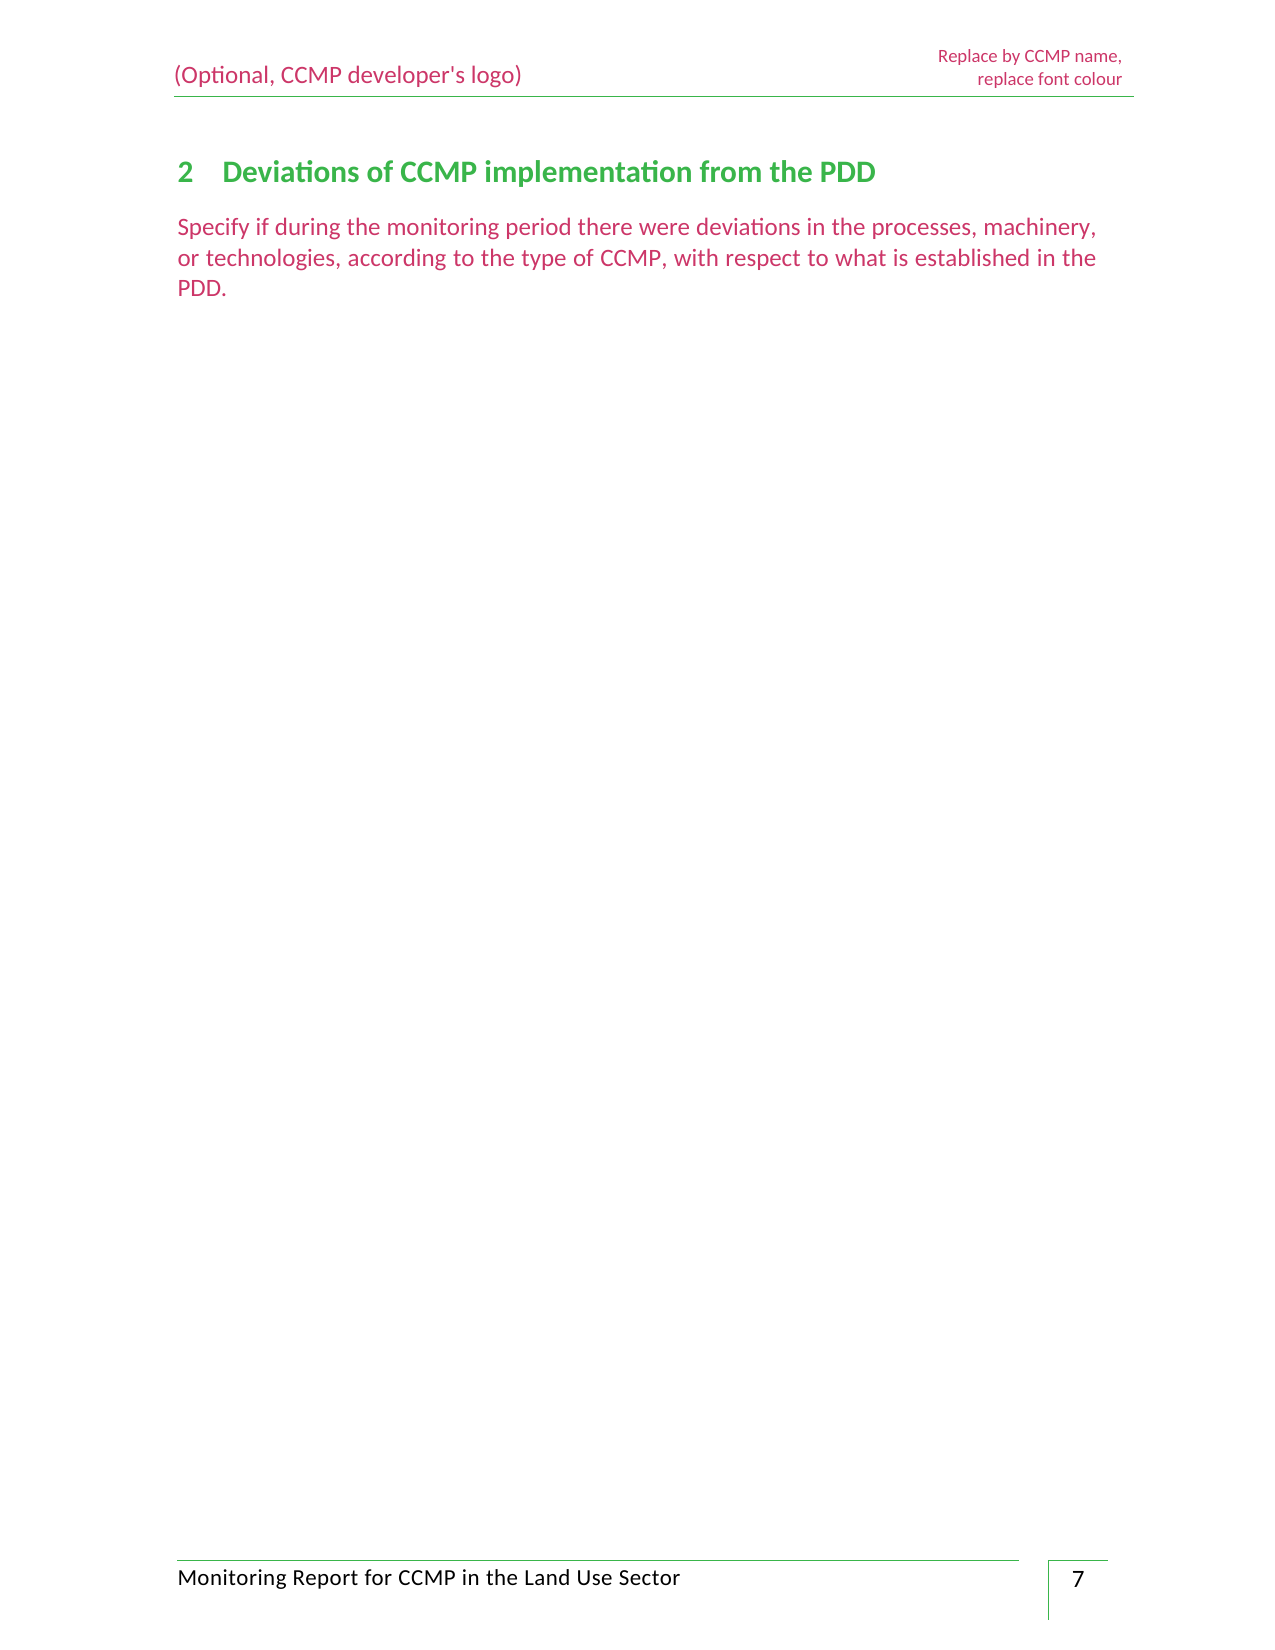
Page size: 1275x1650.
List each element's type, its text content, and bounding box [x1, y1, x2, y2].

text Specify if during the monitoring period there were deviations in the processes, machinery, or technologies, according to the type of CCMP, with respect to what is established in the PDD. [177, 212, 1098, 303]
text Deviations of CCMP implementation from the PDD [177, 153, 1098, 191]
